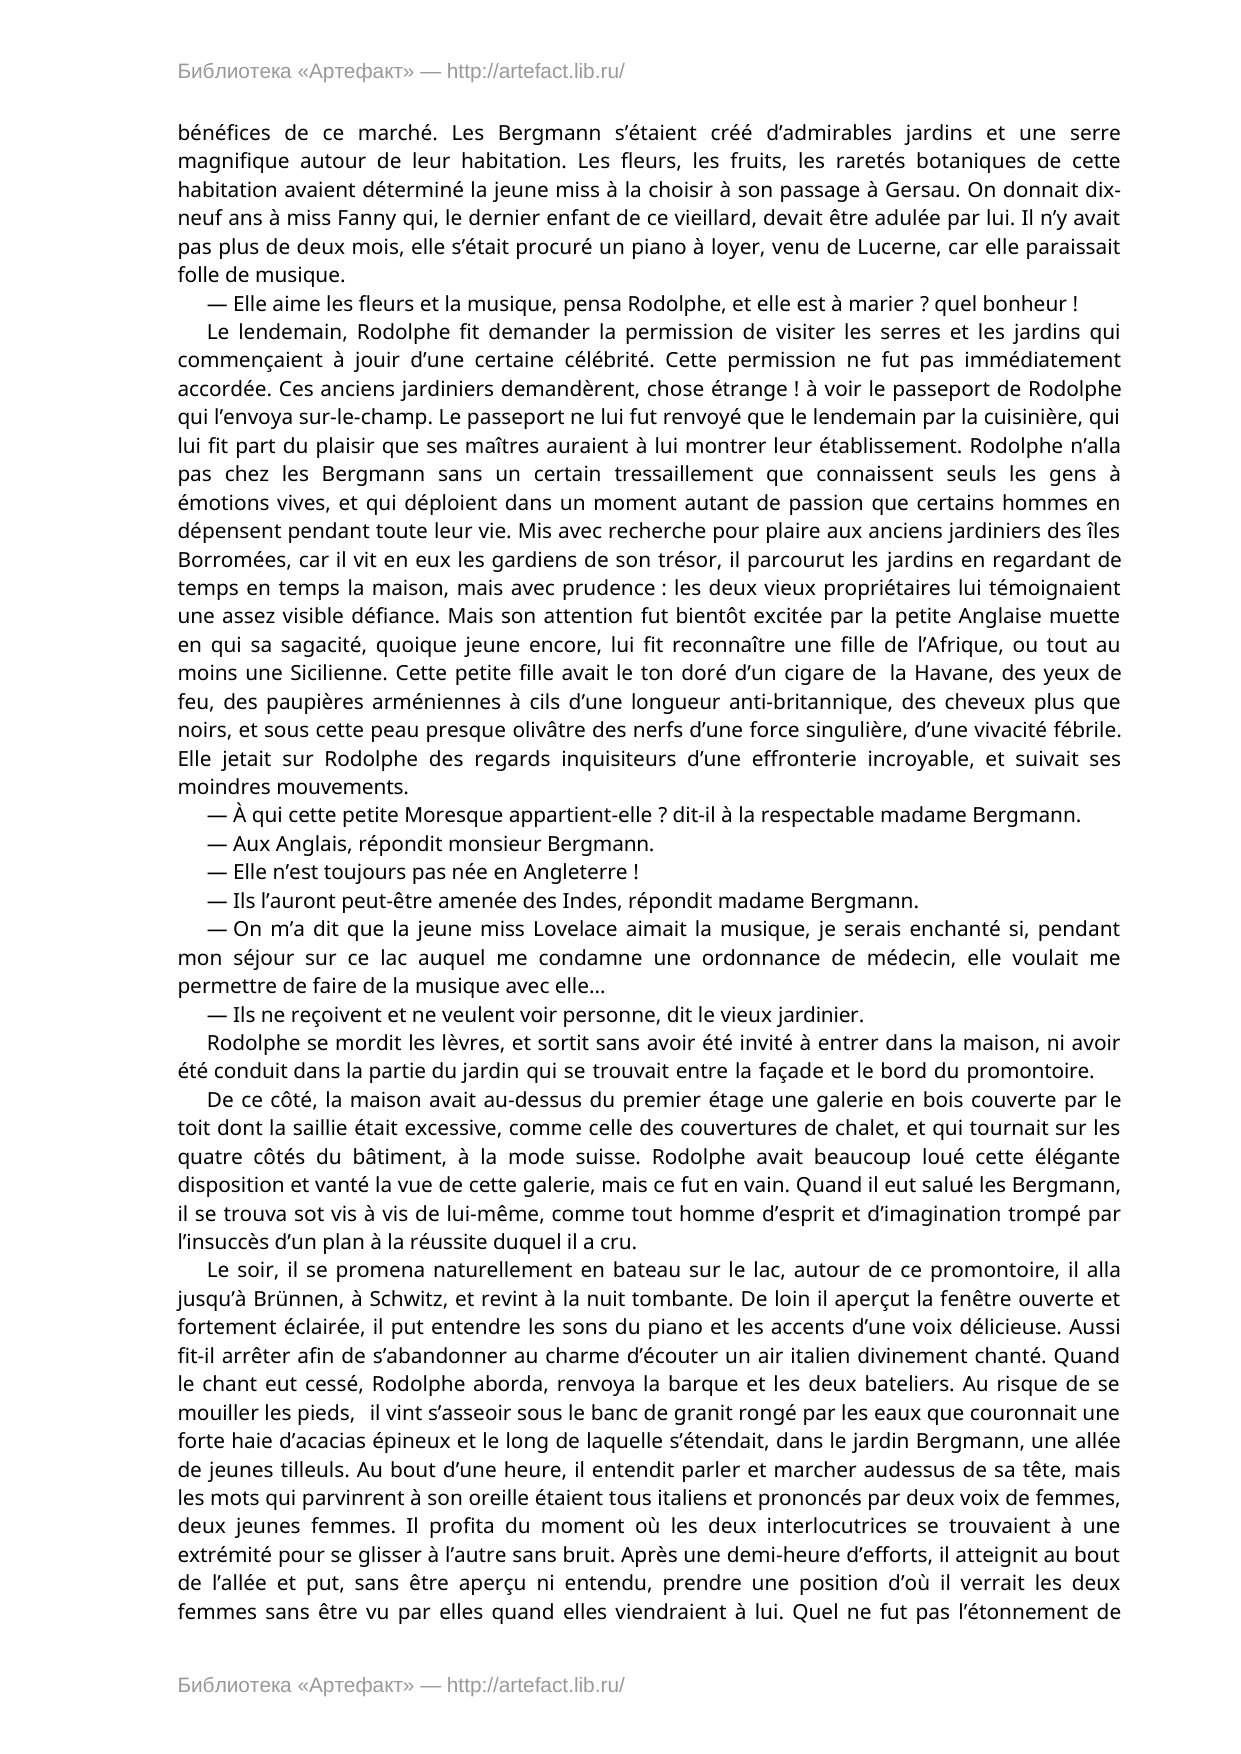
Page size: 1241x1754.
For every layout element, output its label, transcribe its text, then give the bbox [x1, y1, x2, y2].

text — Elle n’est toujours pas née en Angleterre ! [177, 857, 1122, 886]
text — On m’a dit que la jeune miss Lovelace aimait la musique, je serais enchanté si, pendant mon séjour sur ce lac auquel me condamne une ordonnance de médecin, elle voulait me permettre de faire de la musique avec elle… [177, 914, 1122, 1000]
text — À qui cette petite Moresque appartient-elle ? dit-il à la respectable madame Bergmann. [177, 801, 1122, 829]
text — Elle aime les fleurs et la musique, pensa Rodolphe, et elle est à marier ? quel bonheur ! [177, 289, 1122, 317]
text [177, 1256, 1122, 1625]
text — Ils l’auront peut-être amenée des Indes, répondit madame Bergmann. [177, 886, 1122, 914]
text Rodolphe se mordit les lèvres, et sortit sans avoir été invité à entrer dans la maison, ni avoir été conduit dans la partie du jardin qui se trouvait entre la façade et le bord du promontoire. [177, 1028, 1122, 1085]
text — Aux Anglais, répondit monsieur Bergmann. [177, 829, 1122, 857]
text Le lendemain, Rodolphe fit demander la permission de visiter les serres et les jardins qui commençaient à jouir d’une certaine célébrité. Cette permission ne fut pas immédiatement accordée. Ces anciens jardiniers demandèrent, chose étrange ! à voir le passeport de Rodolphe qui l’envoya sur-le-champ. Le passeport ne lui fut renvoyé que le lendemain par la cuisinière, qui lui fit part du plaisir que ses maîtres auraient à lui montrer leur établissement. Rodolphe n’alla pas chez les Bergmann sans un certain tressaillement que connaissent seuls les gens à émotions vives, et qui déploient dans un moment autant de passion que certains hommes en dépensent pendant toute leur vie. Mis avec recherche pour plaire aux anciens jardiniers des îles Borromées, car il vit en eux les gardiens de son trésor, il parcourut les jardins en regardant de temps en temps la maison, mais avec prudence : les deux vieux propriétaires lui témoignaient une assez visible défiance. Mais son attention fut bientôt excitée par la petite Anglaise muette en qui sa sagacité, quoique jeune encore, lui fit reconnaître une fille de l’Afrique, ou tout au moins une Sicilienne. Cette petite fille avait le ton doré d’un cigare de la Havane, des yeux de feu, des paupières arméniennes à cils d’une longueur anti-britannique, des cheveux plus que noirs, et sous cette peau presque olivâtre des nerfs d’une force singulière, d’une vivacité fébrile. Elle jetait sur Rodolphe des regards inquisiteurs d’une effronterie incroyable, et suivait ses moindres mouvements. [177, 317, 1122, 801]
text — Ils ne reçoivent et ne veulent voir personne, dit le vieux jardinier. [177, 1000, 1122, 1028]
text De ce côté, la maison avait au-dessus du premier étage une galerie en bois couverte par le toit dont la saillie était excessive, comme celle des couvertures de chalet, et qui tournait sur les quatre côtés du bâtiment, à la mode suisse. Rodolphe avait beaucoup loué cette élégante disposition et vanté la vue de cette galerie, mais ce fut en vain. Quand il eut salué les Bergmann, il se trouva sot vis à vis de lui-même, comme tout homme d’esprit et d’imagination trompé par l’insuccès d’un plan à la réussite duquel il a cru. [177, 1085, 1122, 1256]
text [177, 118, 1122, 289]
